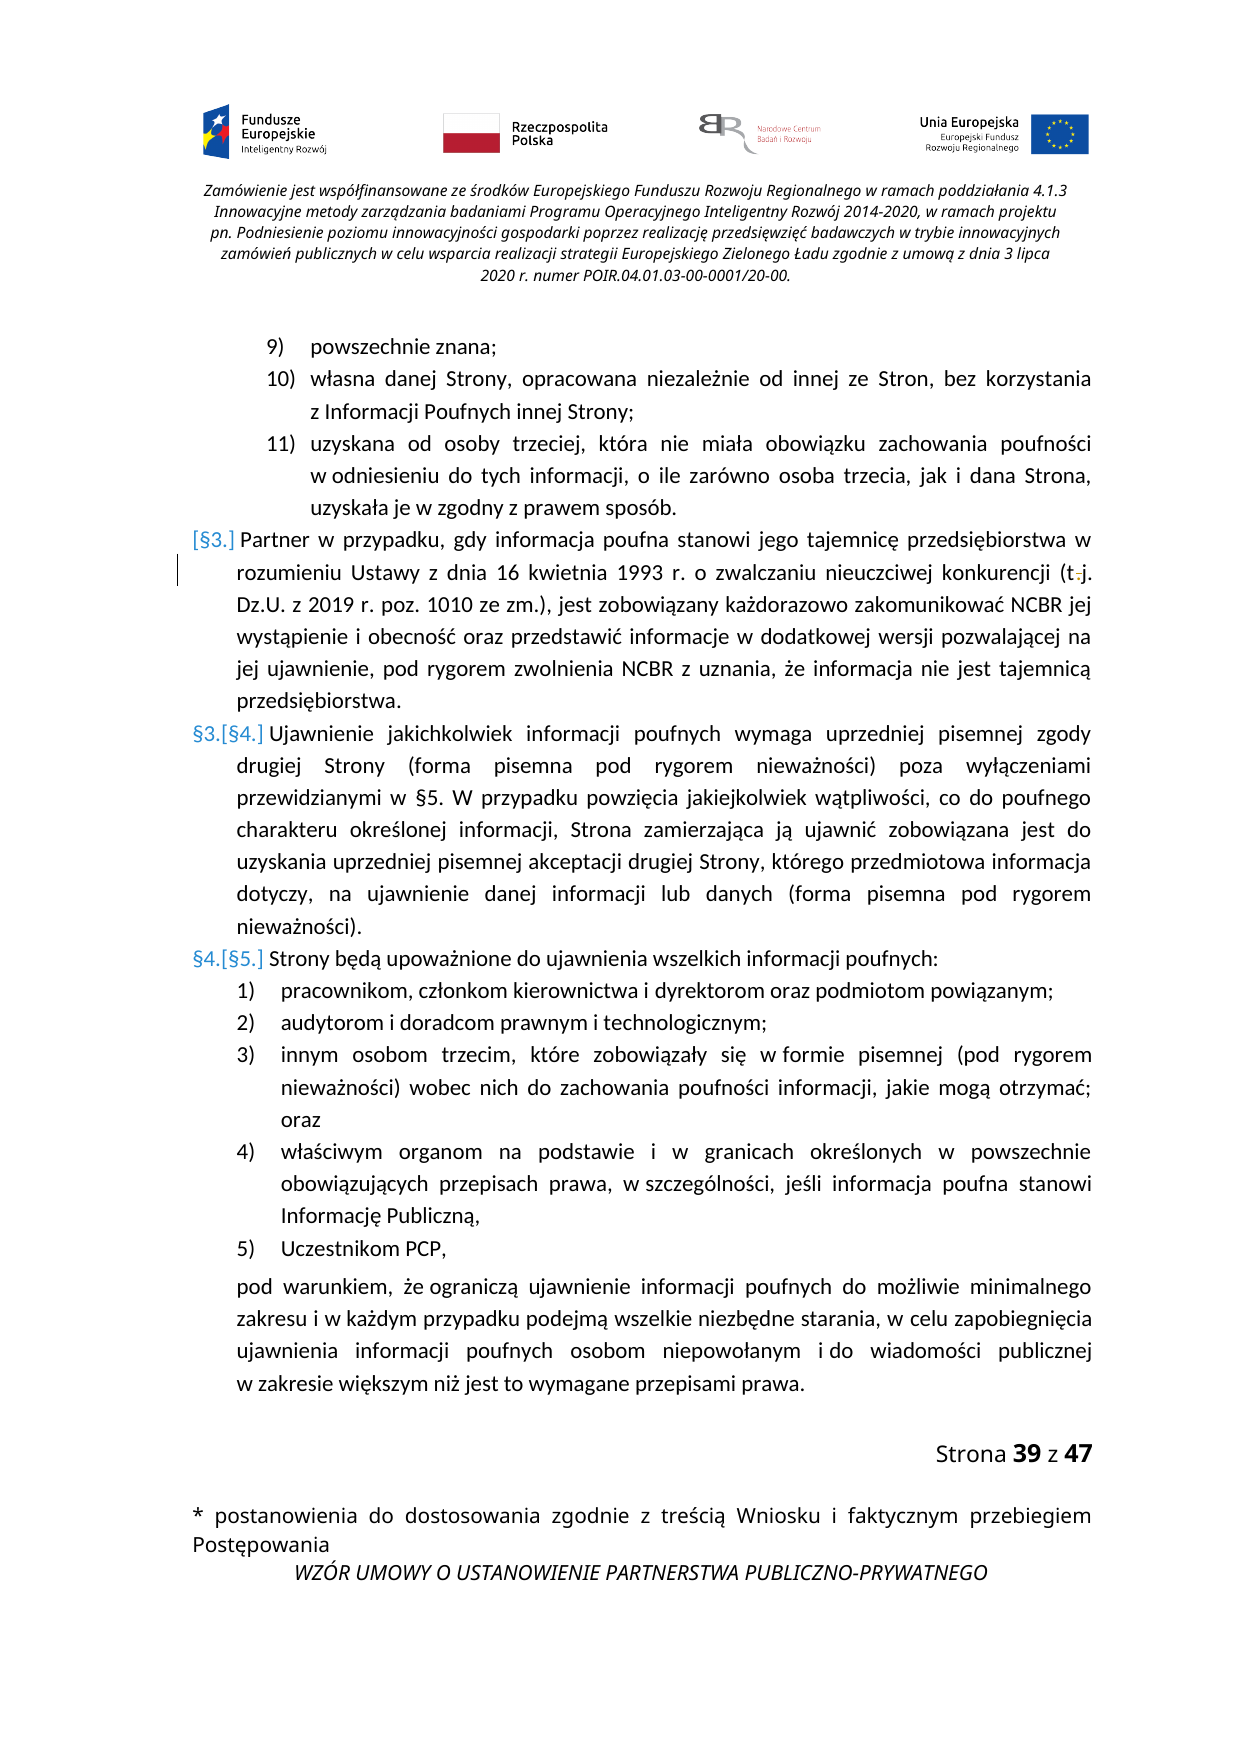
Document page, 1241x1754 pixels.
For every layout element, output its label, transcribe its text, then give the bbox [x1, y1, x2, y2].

list pracownikom, członkom kierownictwa i dyrektorom oraz podmiotom powiązanym; [236, 976, 1093, 1004]
list Ujawnienie jakichkolwiek informacji poufnych wymaga uprzedniej pisemnej zgody drugiej Strony (forma pisemna pod rygorem nieważności) poza wyłączeniami przewidzianymi w §5. W przypadku powzięcia jakiejkolwiek wątpliwości, co do poufnego charakteru określonej informacji, Strona zamierzająca ją ujawnić zobowiązana jest do uzyskania uprzedniej pisemnej akceptacji drugiej Strony, którego przedmiotowa informacja dotyczy, na ujawnienie danej informacji lub danych (forma pisemna pod rygorem nieważności). [192, 719, 1093, 940]
list Uczestnikom PCP, [236, 1234, 1093, 1262]
list własna danej Strony, opracowana niezależnie od innej ze Stron, bez korzystania z Informacji Poufnych innej Strony; [266, 364, 1093, 425]
list innym osobom trzecim, które zobowiązały się w formie pisemnej (pod rygorem nieważności) wobec nich do zachowania poufności informacji, jakie mogą otrzymać; oraz [236, 1041, 1093, 1133]
list Strony będą upoważnione do ujawnienia wszelkich informacji poufnych: [192, 944, 1093, 972]
picture [203, 104, 1089, 159]
list Partner w przypadku, gdy informacja poufna stanowi jego tajemnicę przedsiębiorstwa w rozumieniu Ustawy z dnia 16 kwietnia 1993 r. o zwalczaniu nieuczciwej konkurencji (tj. Dz.U. z 2019 r. poz. 1010 ze zm.), jest zobowiązany każdorazowo zakomunikować NCBR jej wystąpienie i obecność oraz przedstawić informacje w dodatkowej wersji pozwalającej na jej ujawnienie, pod rygorem zwolnienia NCBR z uznania, że informacja nie jest tajemnicą przedsiębiorstwa. [192, 526, 1093, 714]
text pod warunkiem, że ograniczą ujawnienie informacji poufnych do możliwie minimalnego zakresu i w każdym przypadku podejmą wszelkie niezbędne starania, w celu zapobiegnięcia ujawnienia informacji poufnych osobom niepowołanym i do wiadomości publicznej w zakresie większym niż jest to wymagane przepisami prawa. [236, 1272, 1093, 1397]
list właściwym organom na podstawie i w granicach określonych w powszechnie obowiązujących przepisach prawa, w szczególności, jeśli informacja poufna stanowi Informację Publiczną, [236, 1137, 1093, 1229]
list uzyskana od osoby trzeciej, która nie miała obowiązku zachowania poufności w odniesieniu do tych informacji, o ile zarówno osoba trzecia, jak i dana Strona, uzyskała je w zgodny z prawem sposób. [266, 429, 1093, 521]
list powszechnie znana; [266, 332, 1093, 360]
list audytorom i doradcom prawnym i technologicznym; [236, 1008, 1093, 1036]
